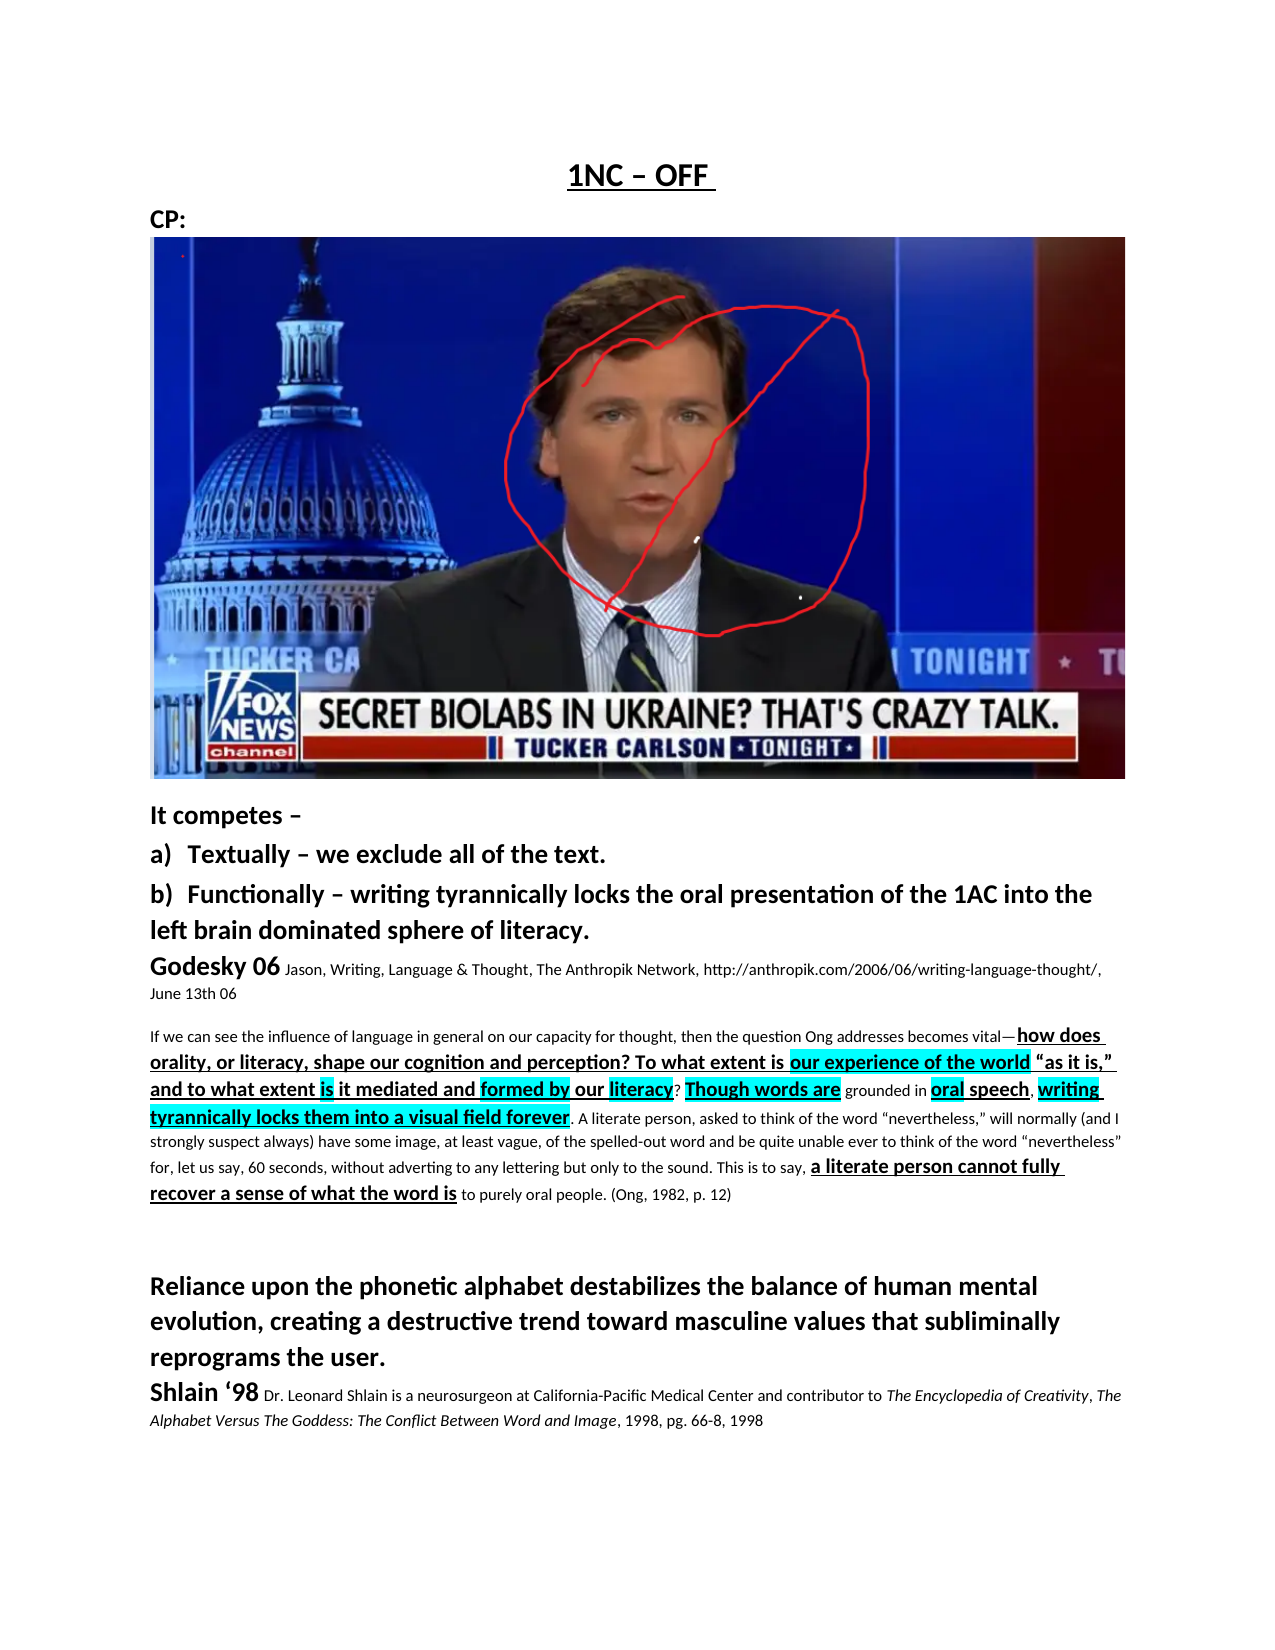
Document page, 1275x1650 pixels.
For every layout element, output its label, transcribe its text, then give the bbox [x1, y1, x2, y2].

picture [150, 237, 1125, 779]
text Shlain ‘98 Dr. Leonard Shlain is a neurosurgeon at and contributor to The Encyclopedia of Creativity, The Alphabet Versus The Goddess: The Conflict Between Word and Image, 1998, pg. 66-8, 1998 [150, 1376, 1125, 1431]
text If we can see the influence of language in general on our capacity for thought, then the question Ong addresses becomes vital—how does orality, or literacy, shape our cognition and perception? To what extent is our experience of the world “as it is,” and to what extent is it mediated and formed by our literacy? Though words are grounded in oral speech, writing tyrannically locks them into a visual field forever. A literate person, asked to think of the word “nevertheless,” will normally (and I strongly suspect always) have some image, at least vague, of the spelled-out word and be quite unable ever to think of the word “nevertheless” for, let us say, 60 seconds, without adverting to any lettering but only to the sound. This is to say, a literate person cannot fully recover a sense of what the word is to purely oral people. (Ong, 1982, p. 12) [150, 1022, 1125, 1206]
subtitle Functionally – writing tyrannically locks the oral presentation of the 1AC into the left brain dominated sphere of literacy. [150, 877, 1125, 946]
subtitle It competes – [150, 798, 1125, 831]
subtitle Reliance upon the phonetic alphabet destabilizes the balance of human mental evolution, creating a destructive trend toward masculine values that subliminally reprograms the user. [150, 1269, 1125, 1373]
subtitle Textually – we exclude all of the text. [150, 838, 1125, 871]
text Godesky 06 Jason, Writing, Language & Thought, The Anthropik Network, http://anthropik.com/2006/06/writing-language-thought/, June 13th 06 [150, 949, 1125, 1003]
subtitle 1NC – OFF [150, 154, 1125, 195]
subtitle CP: [150, 202, 1125, 235]
